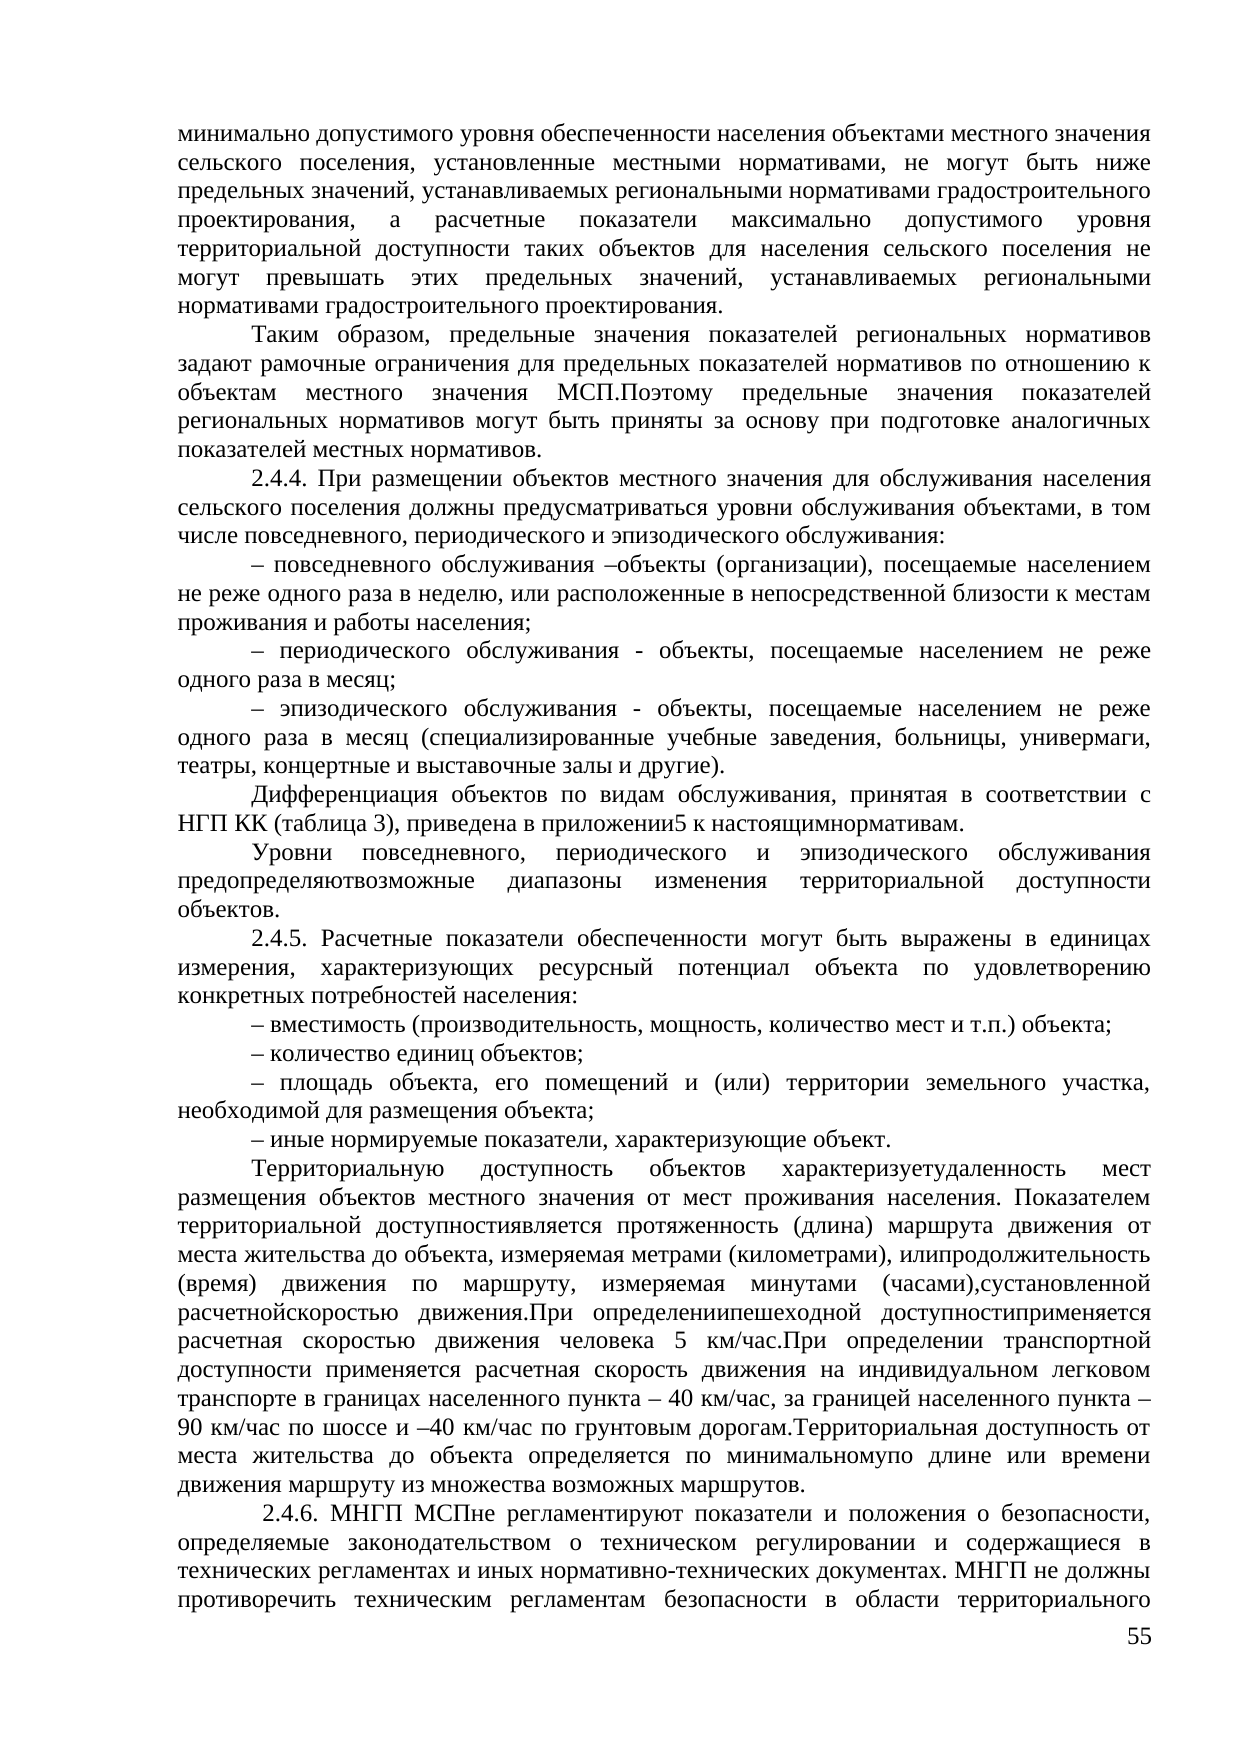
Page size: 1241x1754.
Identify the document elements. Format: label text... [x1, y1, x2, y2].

text 2.4.5. Расчетные показатели обеспеченности могут быть выражены в единицах измерения, характеризующих ресурсный потенциал объекта по удовлетворению конкретных потребностей населения: [177, 923, 1152, 1009]
text – количество единиц объектов; [177, 1038, 1152, 1067]
text 2.4.4. При размещении объектов местного значения для обслуживания населения сельского поселения должны предусматриваться уровни обслуживания объектами, в том числе повседневного, периодического и эпизодического обслуживания: [177, 463, 1152, 549]
text – периодического обслуживания - объекты, посещаемые населением не реже одного раза в месяц; [177, 636, 1152, 693]
text – эпизодического обслуживания - объекты, посещаемые населением не реже одного раза в месяц (специализированные учебные заведения, больницы, универмаги, театры, концертные и выставочные залы и другие). [177, 693, 1152, 779]
text – вместимость (производительность, мощность, количество мест и т.п.) объекта; [177, 1009, 1152, 1038]
text – площадь объекта, его помещений и (или) территории земельного участка, необходимой для размещения объекта; [177, 1067, 1152, 1124]
text Таким образом, предельные значения показателей региональных нормативов задают рамочные ограничения для предельных показателей нормативов по отношению к объектам местного значения МСП.Поэтому предельные значения показателей региональных нормативов могут быть приняты за основу при подготовке аналогичных показателей местных нормативов. [177, 319, 1152, 463]
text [177, 118, 1152, 319]
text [177, 1498, 1152, 1613]
text Уровни повседневного, периодического и эпизодического обслуживания предопределяютвозможные диапазоны изменения территориальной доступности объектов. [177, 837, 1152, 923]
text – повседневного обслуживания –объекты (организации), посещаемые населением не реже одного раза в неделю, или расположенные в непосредственной близости к местам проживания и работы населения; [177, 549, 1152, 636]
text Дифференциация объектов по видам обслуживания, принятая в соответствии с НГП КК (таблица 3), приведена в приложении5 к настоящимнормативам. [177, 779, 1152, 837]
text – иные нормируемые показатели, характеризующие объект. [177, 1124, 1152, 1153]
text Территориальную доступность объектов характеризуетудаленность мест размещения объектов местного значения от мест проживания населения. Показателем территориальной доступностиявляется протяженность (длина) маршрута движения от места жительства до объекта, измеряемая метрами (километрами), илипродолжительность (время) движения по маршруту, измеряемая минутами (часами),сустановленной расчетнойскоростью движения.При определениипешеходной доступностиприменяется расчетная скоростью движения человека 5 км/час.При определении транспортной доступности применяется расчетная скорость движения на индивидуальном легковом транспорте в границах населенного пункта – 40 км/час, за границей населенного пункта – 90 км/час по шоссе и –40 км/час по грунтовым дорогам.Территориальная доступность от места жительства до объекта определяется по минимальномупо длине или времени движения маршруту из множества возможных маршрутов. [177, 1153, 1152, 1498]
